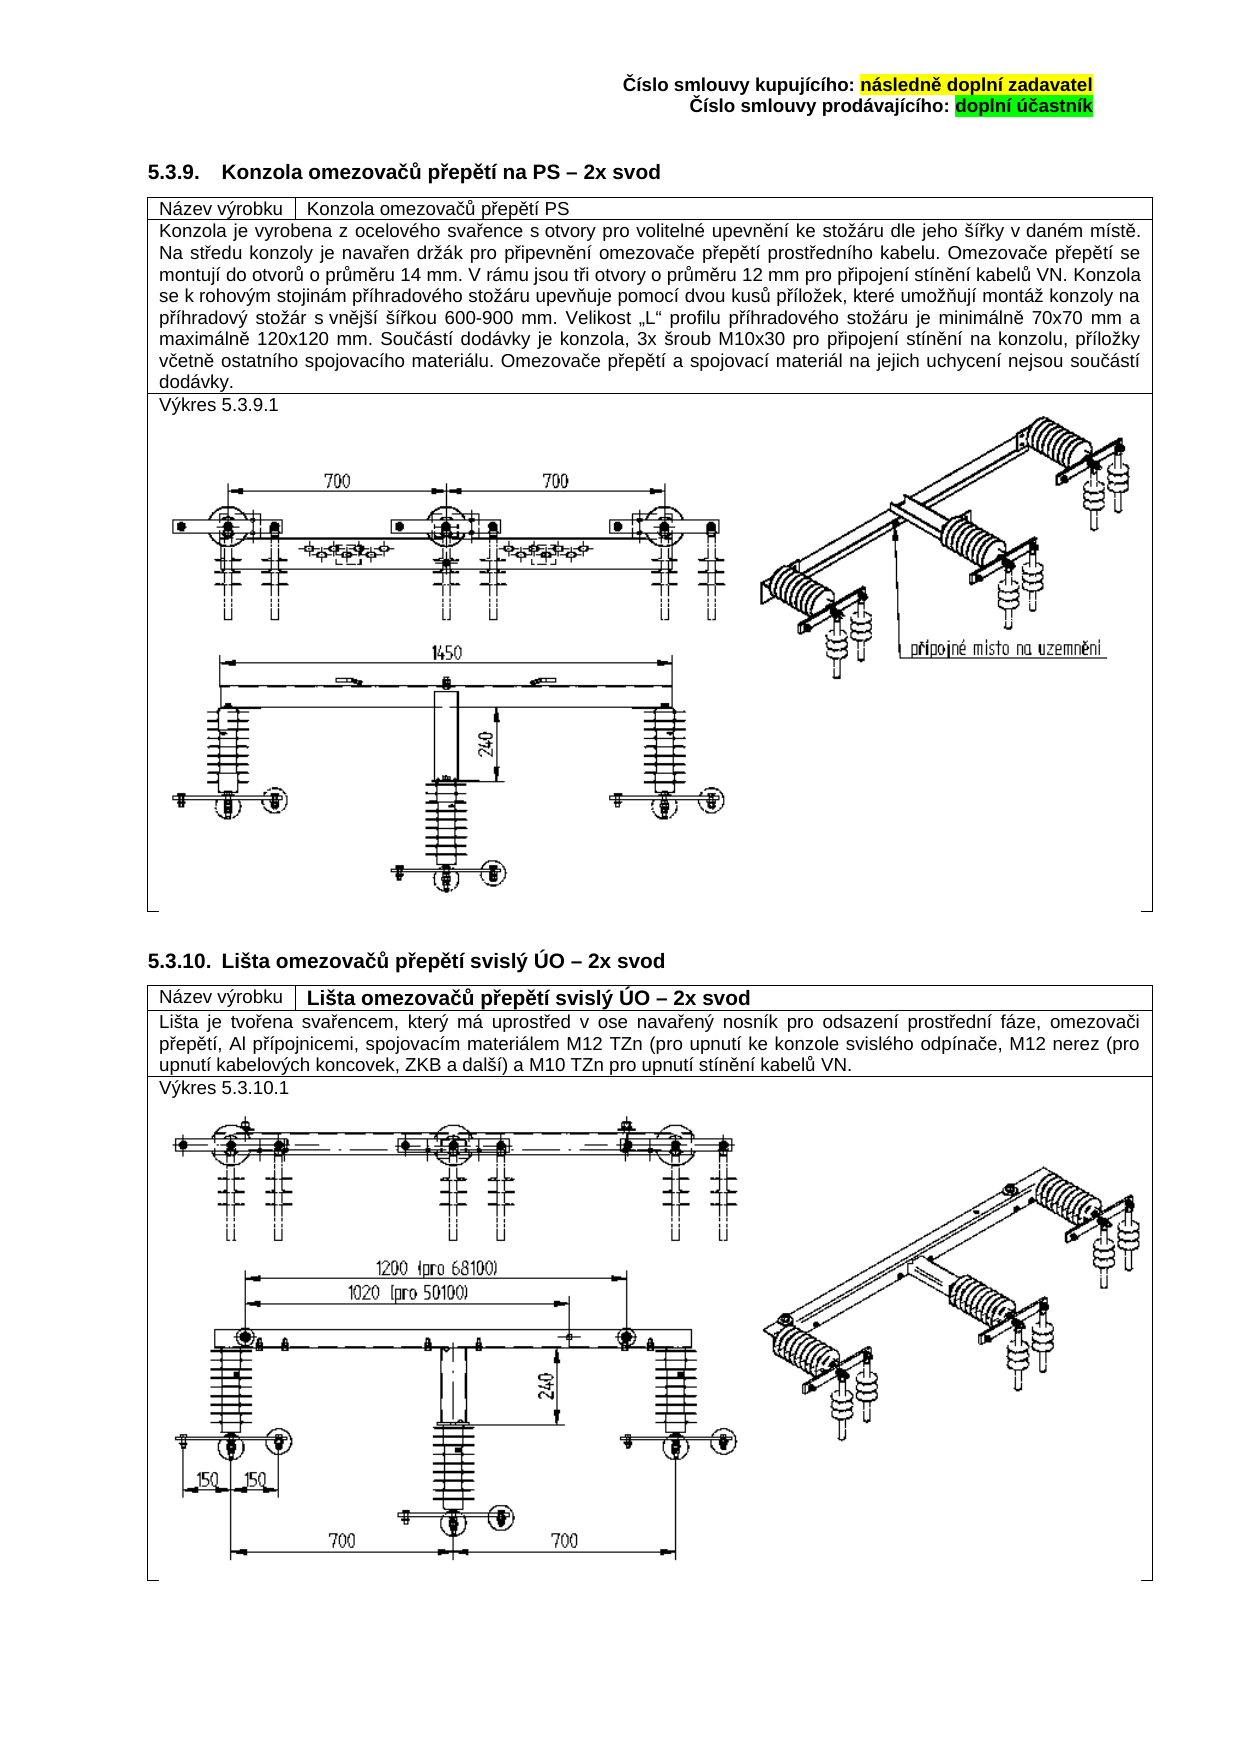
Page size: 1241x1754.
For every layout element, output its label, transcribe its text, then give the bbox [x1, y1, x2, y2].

table_cell Lišta je tvořena svařencem, který má uprostřed v ose navařený nosník pro odsazení prostřední fáze, omezovači přepětí, Al přípojnicemi, spojovacím materiálem M12 TZn (pro upnutí ke konzole svislého odpínače, M12 nerez (pro upnutí kabelových koncovek, ZKB a další) a M10 TZn pro upnutí stínění kabelů VN. [148, 1011, 1152, 1076]
table_cell Konzola je vyrobena z ocelového svařence s otvory pro volitelné upevnění ke stožáru dle jeho šířky v daném místě. Na středu konzoly je navařen držák pro připevnění omezovače přepětí prostředního kabelu. Omezovače přepětí se montují do otvorů o průměru 14 mm. V rámu jsou tři otvory o průměru 12 mm pro připojení stínění kabelů VN. Konzola se k rohovým stojinám příhradového stožáru upevňuje pomocí dvou kusů příložek, které umožňují montáž konzoly na příhradový stožár s vnější šířkou 600-900 mm. Velikost „L“ profilu příhradového stožáru je minimálně 70x70 mm a maximálně 120x120 mm. Součástí dodávky je konzola, 3x šroub M10x30 pro připojení stínění na konzolu, příložky včetně ostatního spojovacího materiálu. Omezovače přepětí a spojovací materiál na jejich uchycení nejsou součástí dodávky. [148, 220, 1152, 393]
table_header Konzola omezovačů přepětí PS [296, 198, 1152, 219]
table_header Název výrobku [148, 198, 295, 219]
table_cell Výkres 5.3.9.1 [148, 394, 1152, 911]
table_header Lišta omezovačů přepětí svislý ÚO – 2x svod [296, 986, 1152, 1010]
list Konzola omezovačů přepětí na PS – 2x svod [148, 160, 1093, 184]
list Lišta omezovačů přepětí svislý ÚO – 2x svod [148, 949, 1093, 973]
table_header Název výrobku [148, 986, 295, 1010]
table_cell Výkres 5.3.10.1 [148, 1077, 1152, 1580]
